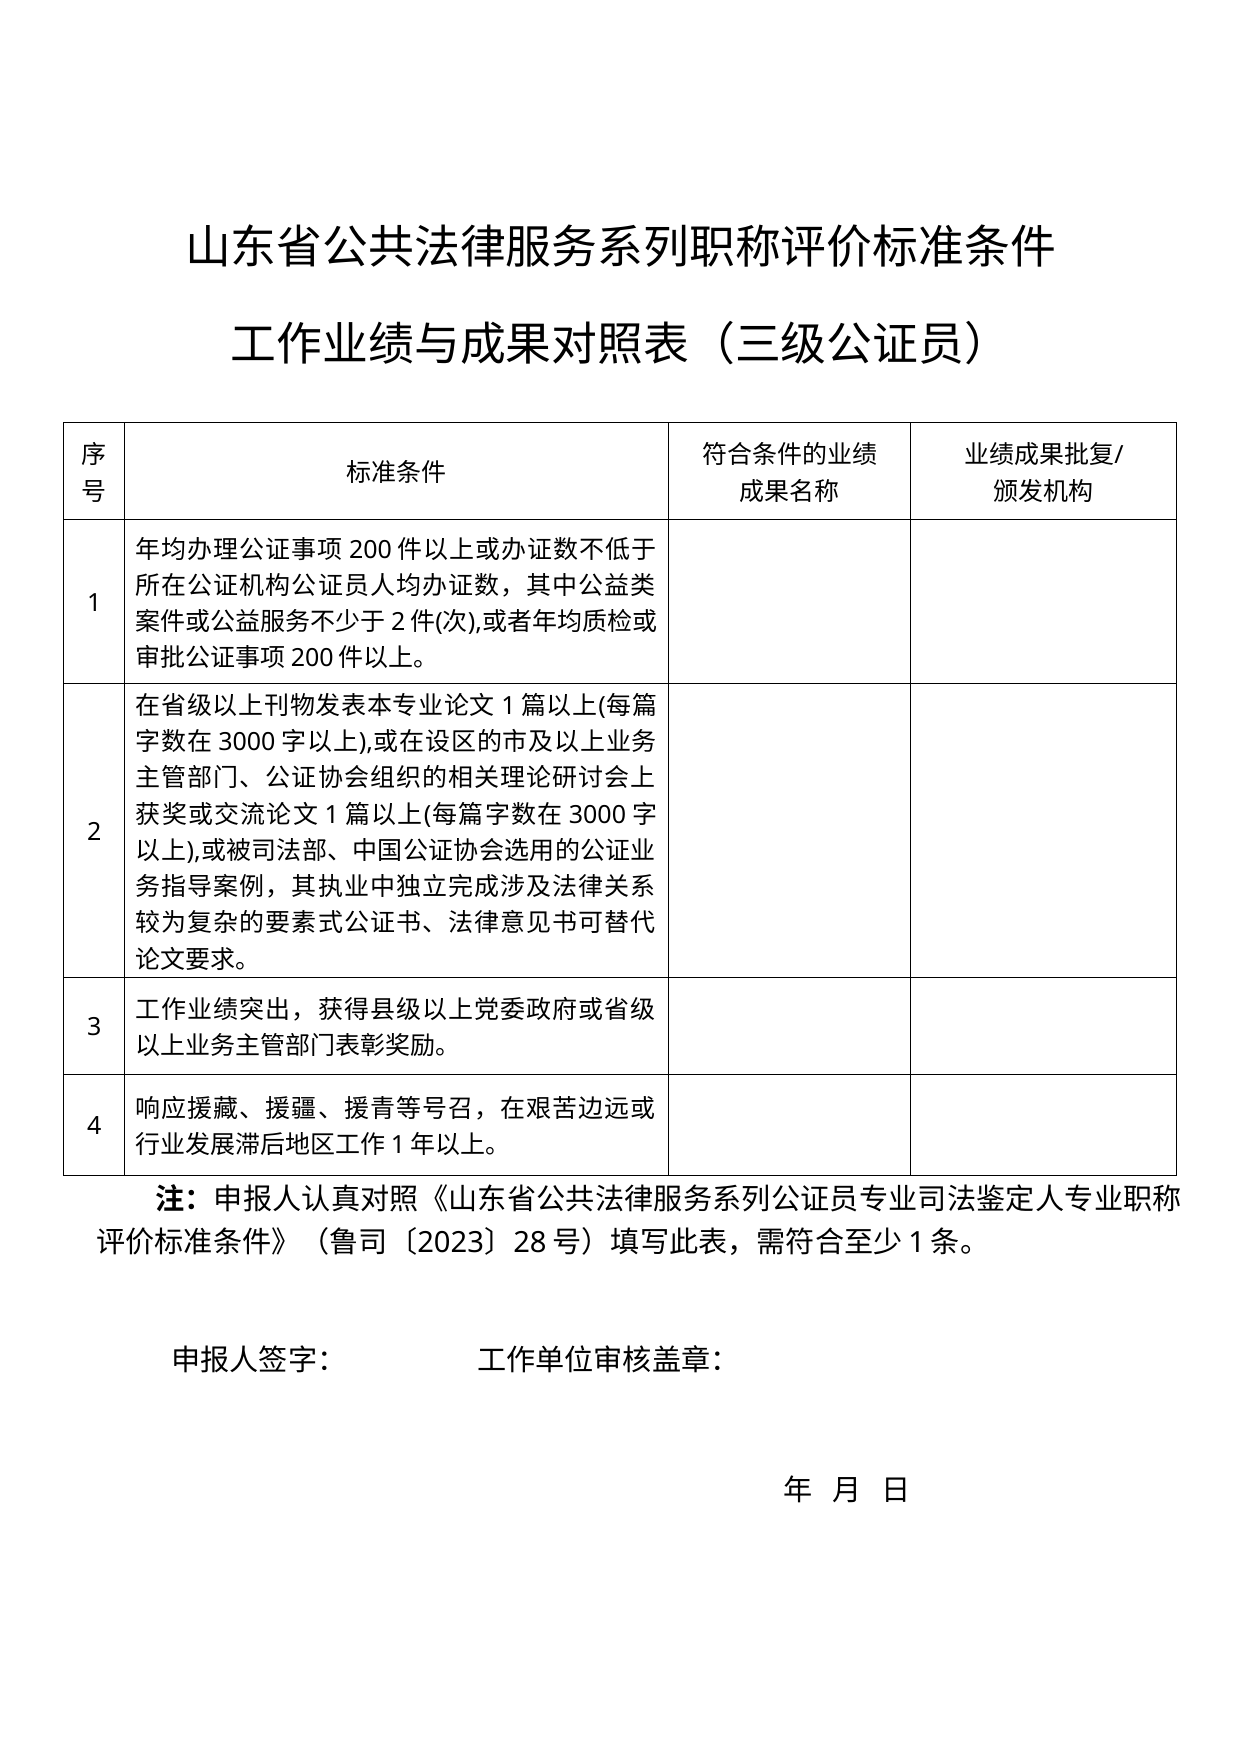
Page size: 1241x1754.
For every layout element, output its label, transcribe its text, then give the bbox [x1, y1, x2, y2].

table_cell 2 [64, 684, 124, 977]
table_cell [911, 1075, 1176, 1175]
table_cell 1 [64, 520, 124, 683]
table_cell [911, 978, 1176, 1074]
table_cell 在省级以上刊物发表本专业论文1篇以上(每篇字数在3000字以上),或在设区的市及以上业务主管部门、公证协会组织的相关理论研讨会上获奖或交流论文1篇以上(每篇字数在3000字以上),或被司法部、中国公证协会选用的公证业务指导案例，其执业中独立完成涉及法律关系较为复杂的要素式公证书、法律意见书可替代论文要求。 [125, 684, 668, 977]
table_header 符合条件的业绩 成果名称 [669, 423, 910, 519]
table_cell [669, 520, 910, 683]
table_header 标准条件 [125, 423, 668, 519]
table_cell 4 [64, 1075, 124, 1175]
subtitle 工作业绩与成果对照表（三级公证员） [171, 292, 1069, 389]
table_cell [669, 684, 910, 977]
subtitle 山东省公共法律服务系列职称评价标准条件 [171, 194, 1069, 292]
table_cell 工作业绩突出，获得县级以上党委政府或省级以上业务主管部门表彰奖励。 [125, 978, 668, 1074]
text 申报人签字： 工作单位审核盖章： [171, 1326, 1069, 1391]
table_cell 年均办理公证事项200件以上或办证数不低于所在公证机构公证员人均办证数，其中公益类案件或公益服务不少于2件(次),或者年均质检或审批公证事项200件以上。 [125, 520, 668, 683]
table_cell [911, 520, 1176, 683]
table_cell [669, 1075, 910, 1175]
table_cell [669, 978, 910, 1074]
table_cell 3 [64, 978, 124, 1074]
text 年 月 日 [171, 1456, 1069, 1521]
text 注：申报人认真对照《山东省公共法律服务系列公证员专业司法鉴定人专业职称评价标准条件》（鲁司〔2023〕28号）填写此表，需符合至少1条。 [96, 1176, 1184, 1261]
table_cell [911, 684, 1176, 977]
table_header 业绩成果批复/ 颁发机构 [911, 423, 1176, 519]
table_header 序号 [64, 423, 124, 519]
table_cell 响应援藏、援疆、援青等号召，在艰苦边远或行业发展滞后地区工作1年以上。 [125, 1075, 668, 1175]
